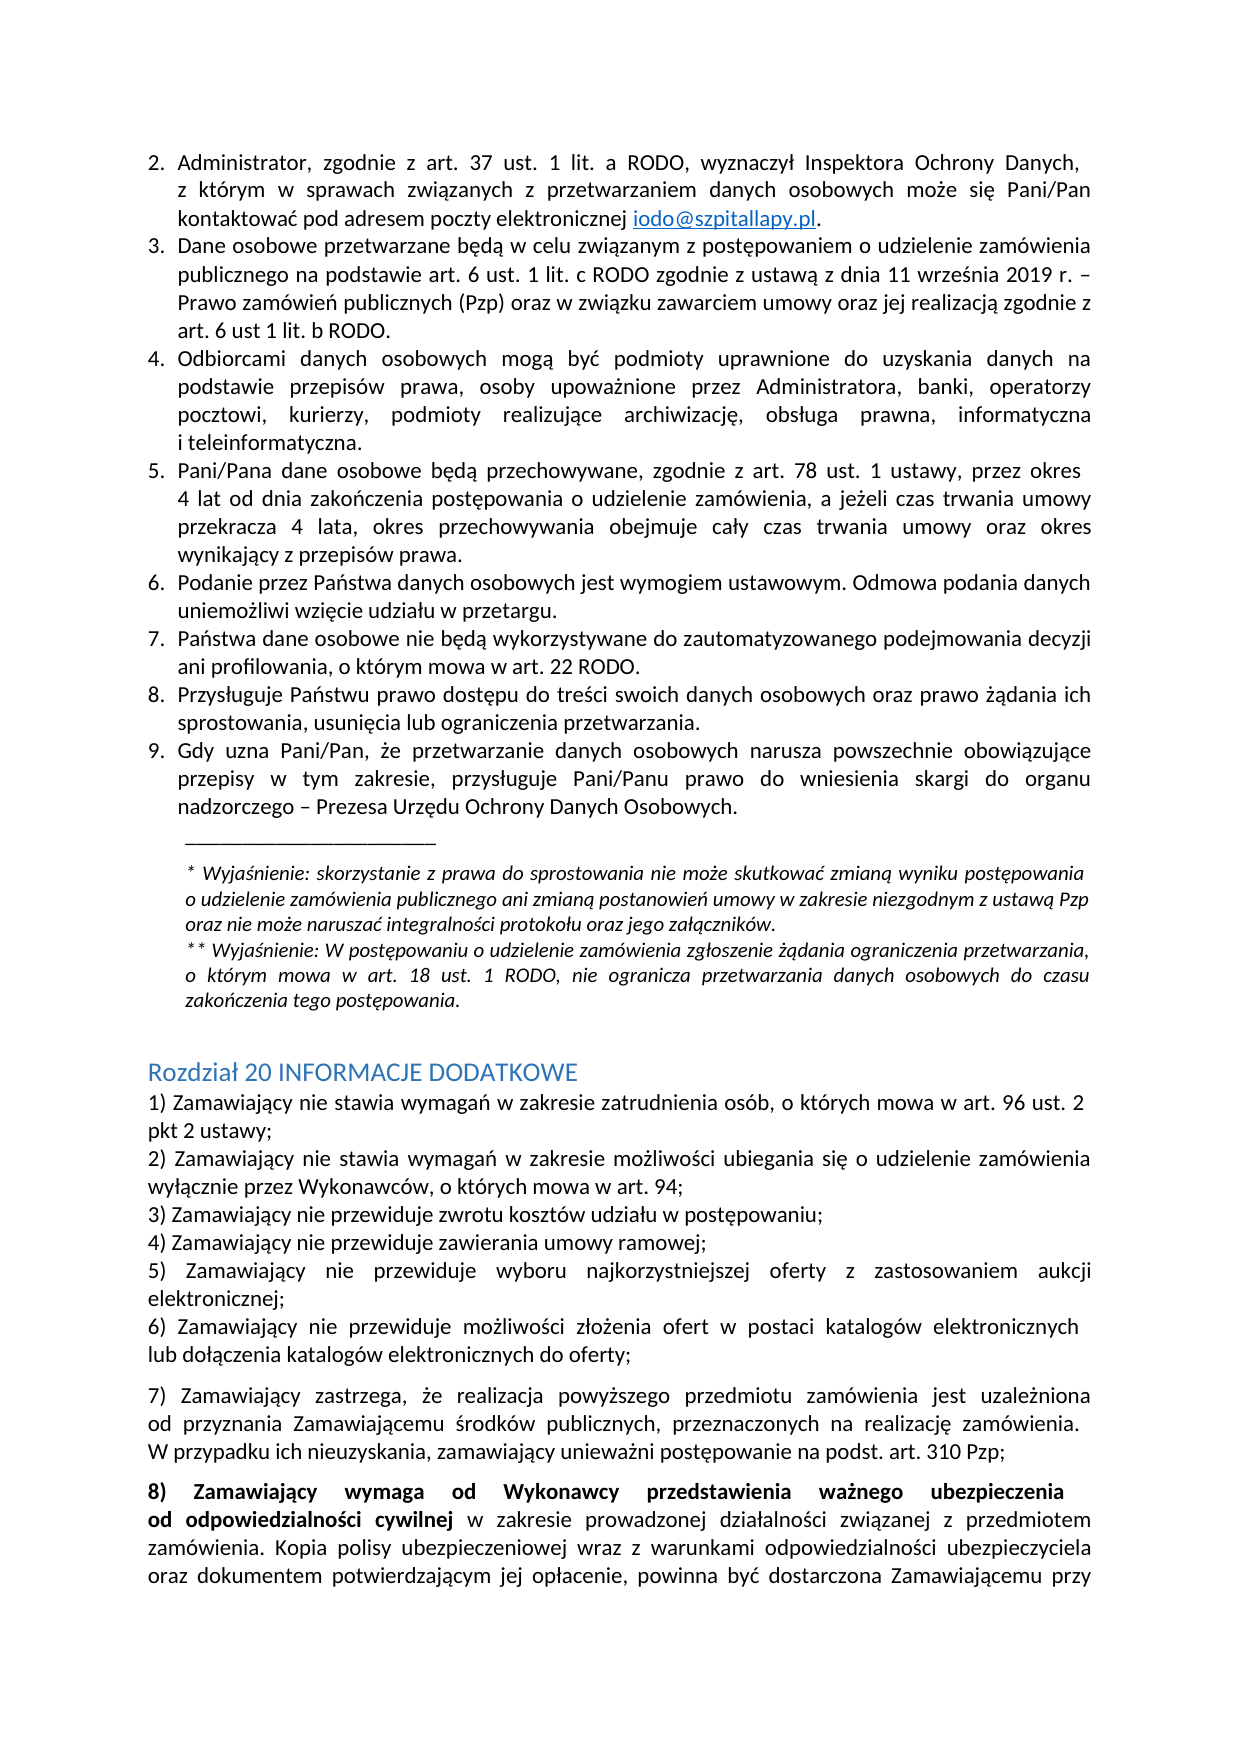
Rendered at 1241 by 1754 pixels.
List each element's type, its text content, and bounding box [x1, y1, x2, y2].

text 1) Zamawiający nie stawia wymagań w zakresie zatrudnienia osób, o których mowa w art. 96 ust. 2 pkt 2 ustawy; [148, 1088, 1093, 1144]
text 4) Zamawiający nie przewiduje zawierania umowy ramowej; [148, 1228, 1093, 1256]
list Dane osobowe przetwarzane będą w celu związanym z postępowaniem o udzielenie zamówienia publicznego na podstawie art. 6 ust. 1 lit. c RODO zgodnie z ustawą z dnia 11 września 2019 r. – Prawo zamówień publicznych (Pzp) oraz w związku zawarciem umowy oraz jej realizacją zgodnie z art. 6 ust 1 lit. b RODO. [148, 232, 1093, 344]
text 2) Zamawiający nie stawia wymagań w zakresie możliwości ubiegania się o udzielenie zamówienia wyłącznie przez Wykonawców, o których mowa w art. 94; [148, 1144, 1093, 1200]
text 5) Zamawiający nie przewiduje wyboru najkorzystniejszej oferty z zastosowaniem aukcji elektronicznej; [148, 1256, 1093, 1312]
list Gdy uzna Pani/Pan, że przetwarzanie danych osobowych narusza powszechnie obowiązujące przepisy w tym zakresie, przysługuje Pani/Panu prawo do wniesienia skargi do organu nadzorczego – Prezesa Urzędu Ochrony Danych Osobowych. [148, 736, 1093, 820]
subtitle Rozdział 20 INFORMACJE DODATKOWE [148, 1055, 1093, 1088]
list Państwa dane osobowe nie będą wykorzystywane do zautomatyzowanego podejmowania decyzji ani profilowania, o którym mowa w art. 22 RODO. [148, 624, 1093, 680]
text ______________________ [185, 820, 1093, 848]
text ** Wyjaśnienie: W postępowaniu o udzielenie zamówienia zgłoszenie żądania ograniczenia przetwarzania, o którym mowa w art. 18 ust. 1 RODO, nie ogranicza przetwarzania danych osobowych do czasu zakończenia tego postępowania. [185, 937, 1093, 1013]
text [148, 1477, 1093, 1589]
list Administrator, zgodnie z art. 37 ust. 1 lit. a RODO, wyznaczył Inspektora Ochrony Danych, z którym w sprawach związanych z przetwarzaniem danych osobowych może się Pani/Pan kontaktować pod adresem poczty elektronicznej iodo@szpitallapy.pl. [148, 148, 1093, 232]
list Odbiorcami danych osobowych mogą być podmioty uprawnione do uzyskania danych na podstawie przepisów prawa, osoby upoważnione przez Administratora, banki, operatorzy pocztowi, kurierzy, podmioty realizujące archiwizację, obsługa prawna, informatyczna i teleinformatyczna. [148, 344, 1093, 456]
list Pani/Pana dane osobowe będą przechowywane, zgodnie z art. 78 ust. 1 ustawy, przez okres 4 lat od dnia zakończenia postępowania o udzielenie zamówienia, a jeżeli czas trwania umowy przekracza 4 lata, okres przechowywania obejmuje cały czas trwania umowy oraz okres wynikający z przepisów prawa. [148, 456, 1093, 568]
list Podanie przez Państwa danych osobowych jest wymogiem ustawowym. Odmowa podania danych uniemożliwi wzięcie udziału w przetargu. [148, 568, 1093, 624]
list Przysługuje Państwu prawo dostępu do treści swoich danych osobowych oraz prawo żądania ich sprostowania, usunięcia lub ograniczenia przetwarzania. [148, 680, 1093, 736]
text 3) Zamawiający nie przewiduje zwrotu kosztów udziału w postępowaniu; [148, 1200, 1093, 1228]
text 7) Zamawiający zastrzega, że realizacja powyższego przedmiotu zamówienia jest uzależniona od przyznania Zamawiającemu środków publicznych, przeznaczonych na realizację zamówienia. W przypadku ich nieuzyskania, zamawiający unieważni postępowanie na podst. art. 310 Pzp; [148, 1381, 1093, 1465]
text 6) Zamawiający nie przewiduje możliwości złożenia ofert w postaci katalogów elektronicznych lub dołączenia katalogów elektronicznych do oferty; [148, 1312, 1093, 1368]
text * Wyjaśnienie: skorzystanie z prawa do sprostowania nie może skutkować zmianą wyniku postępowania o udzielenie zamówienia publicznego ani zmianą postanowień umowy w zakresie niezgodnym z ustawą Pzp oraz nie może naruszać integralności protokołu oraz jego załączników. [185, 861, 1093, 937]
